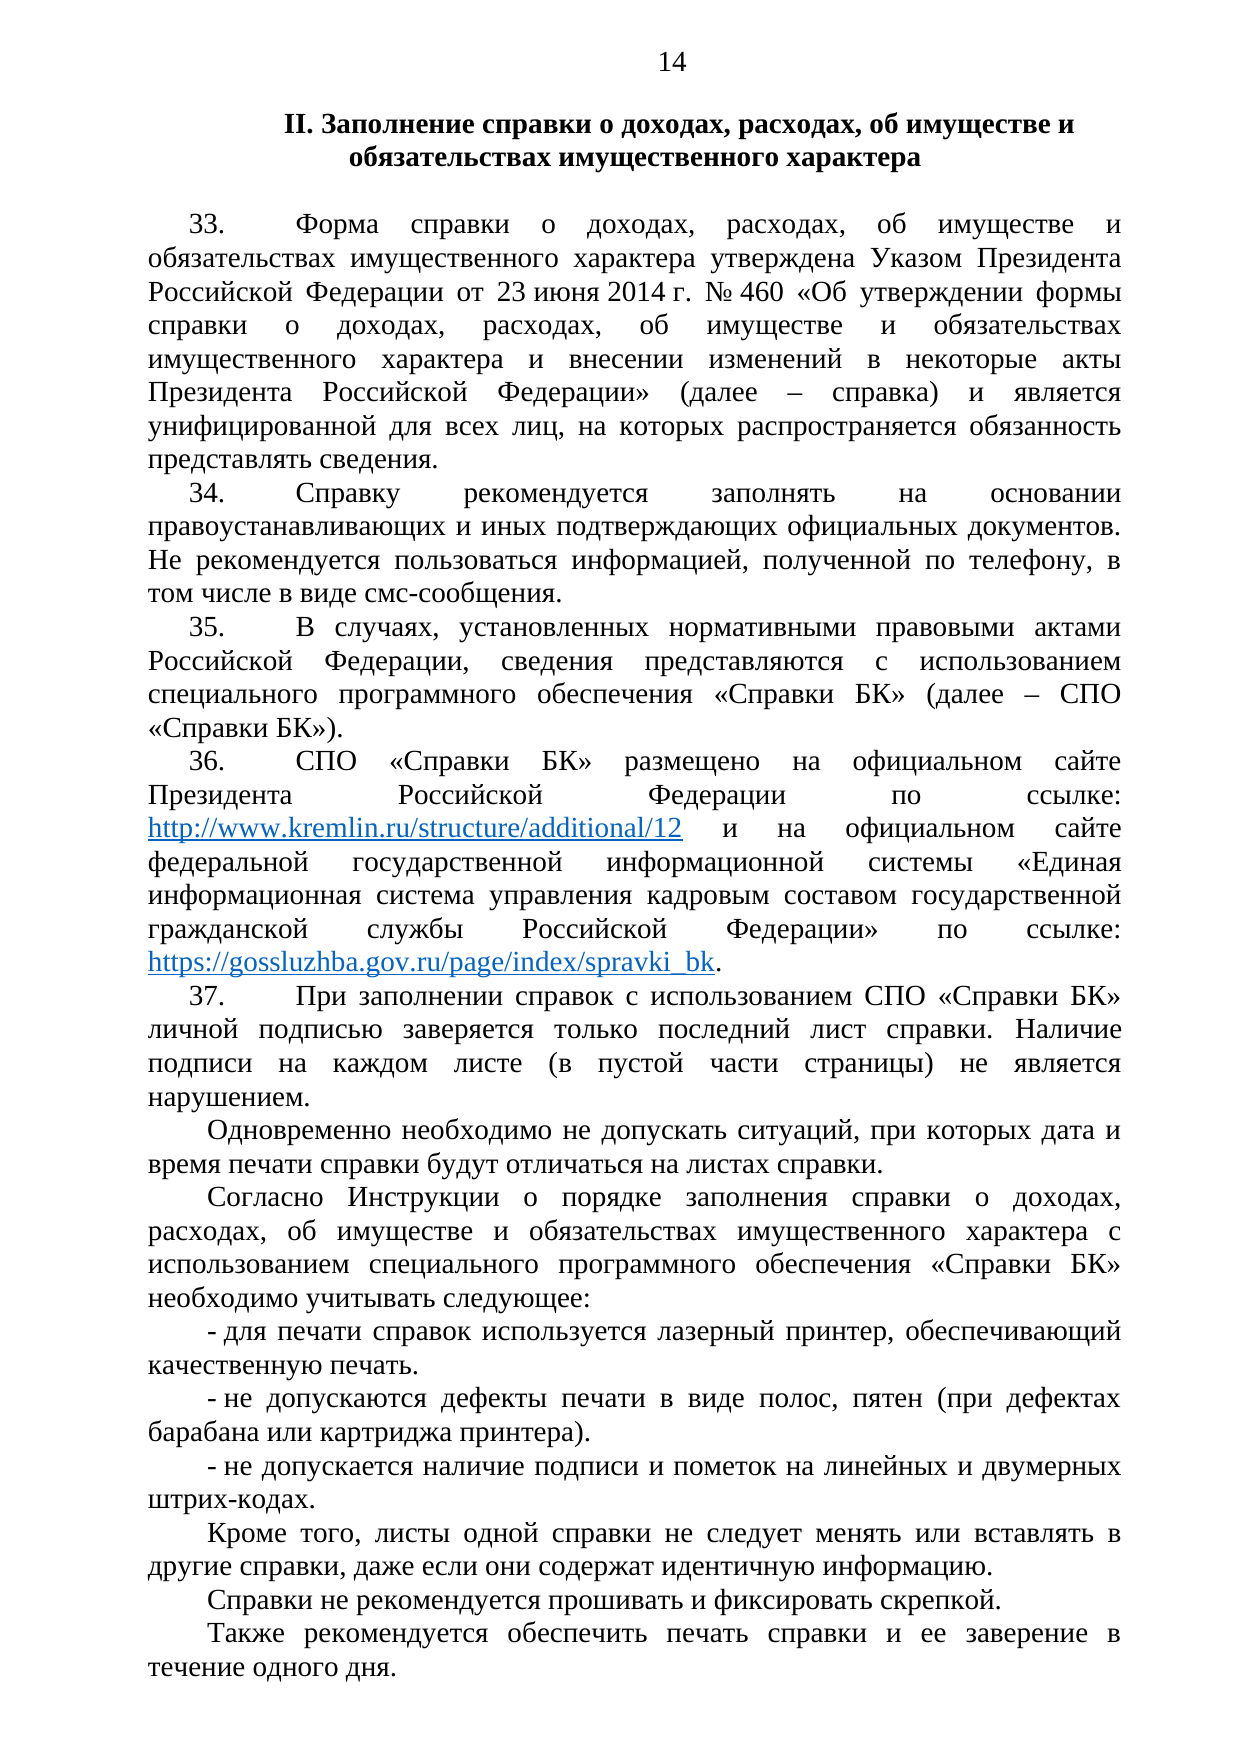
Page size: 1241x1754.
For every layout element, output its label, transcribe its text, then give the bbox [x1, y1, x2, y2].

text II. Заполнение справки о доходах, расходах, об имуществе и обязательствах имущественного характера [148, 106, 1122, 173]
list СПО «Справки БК» размещено на официальном сайте Президента Российской Федерации по ссылке: http://www.kremlin.ru/structure/additional/12 и на официальном сайте федеральной государственной информационной системы «Единая информационная система управления кадровым составом государственной гражданской службы Российской Федерации» по ссылке: https://gossluzhba.gov.ru/page/index/spravki_bk. [148, 743, 1122, 978]
list Согласно Инструкции о порядке заполнения справки о доходах, расходах, об имуществе и обязательствах имущественного характера с использованием специального программного обеспечения «Справки БК» необходимо учитывать следующее: [148, 1179, 1122, 1313]
list Кроме того, листы одной справки не следует менять или вставлять в другие справки, даже если они содержат идентичную информацию. [148, 1515, 1122, 1582]
list Справку рекомендуется заполнять на основании правоустанавливающих и иных подтверждающих официальных документов. Не рекомендуется пользоваться информацией, полученной по телефону, в том числе в виде смс-сообщения. [148, 475, 1122, 609]
list - не допускается наличие подписи и пометок на линейных и двумерных штрих-кодах. [148, 1448, 1122, 1515]
list - для печати справок используется лазерный принтер, обеспечивающий качественную печать. [148, 1313, 1122, 1381]
list Одновременно необходимо не допускать ситуаций, при которых дата и время печати справки будут отличаться на листах справки. [148, 1112, 1122, 1179]
list Форма справки о доходах, расходах, об имуществе и обязательствах имущественного характера утверждена Указом Президента Российской Федерации от 23 июня 2014 г. № 460 «Об утверждении формы справки о доходах, расходах, об имуществе и обязательствах имущественного характера и внесении изменений в некоторые акты Президента Российской Федерации» (далее – справка) и является унифицированной для всех лиц, на которых распространяется обязанность представлять сведения. [148, 207, 1122, 475]
list В случаях, установленных нормативными правовыми актами Российской Федерации, сведения представляются с использованием специального программного обеспечения «Справки БК» (далее – СПО «Справки БК»). [148, 609, 1122, 743]
list Справки не рекомендуется прошивать и фиксировать скрепкой. [148, 1582, 1122, 1615]
list - не допускаются дефекты печати в виде полос, пятен (при дефектах барабана или картриджа принтера). [148, 1381, 1122, 1448]
list При заполнении справок с использованием СПО «Справки БК» личной подписью заверяется только последний лист справки. Наличие подписи на каждом листе (в пустой части страницы) не является нарушением. [148, 978, 1122, 1112]
list Также рекомендуется обеспечить печать справки и ее заверение в течение одного дня. [148, 1615, 1122, 1682]
